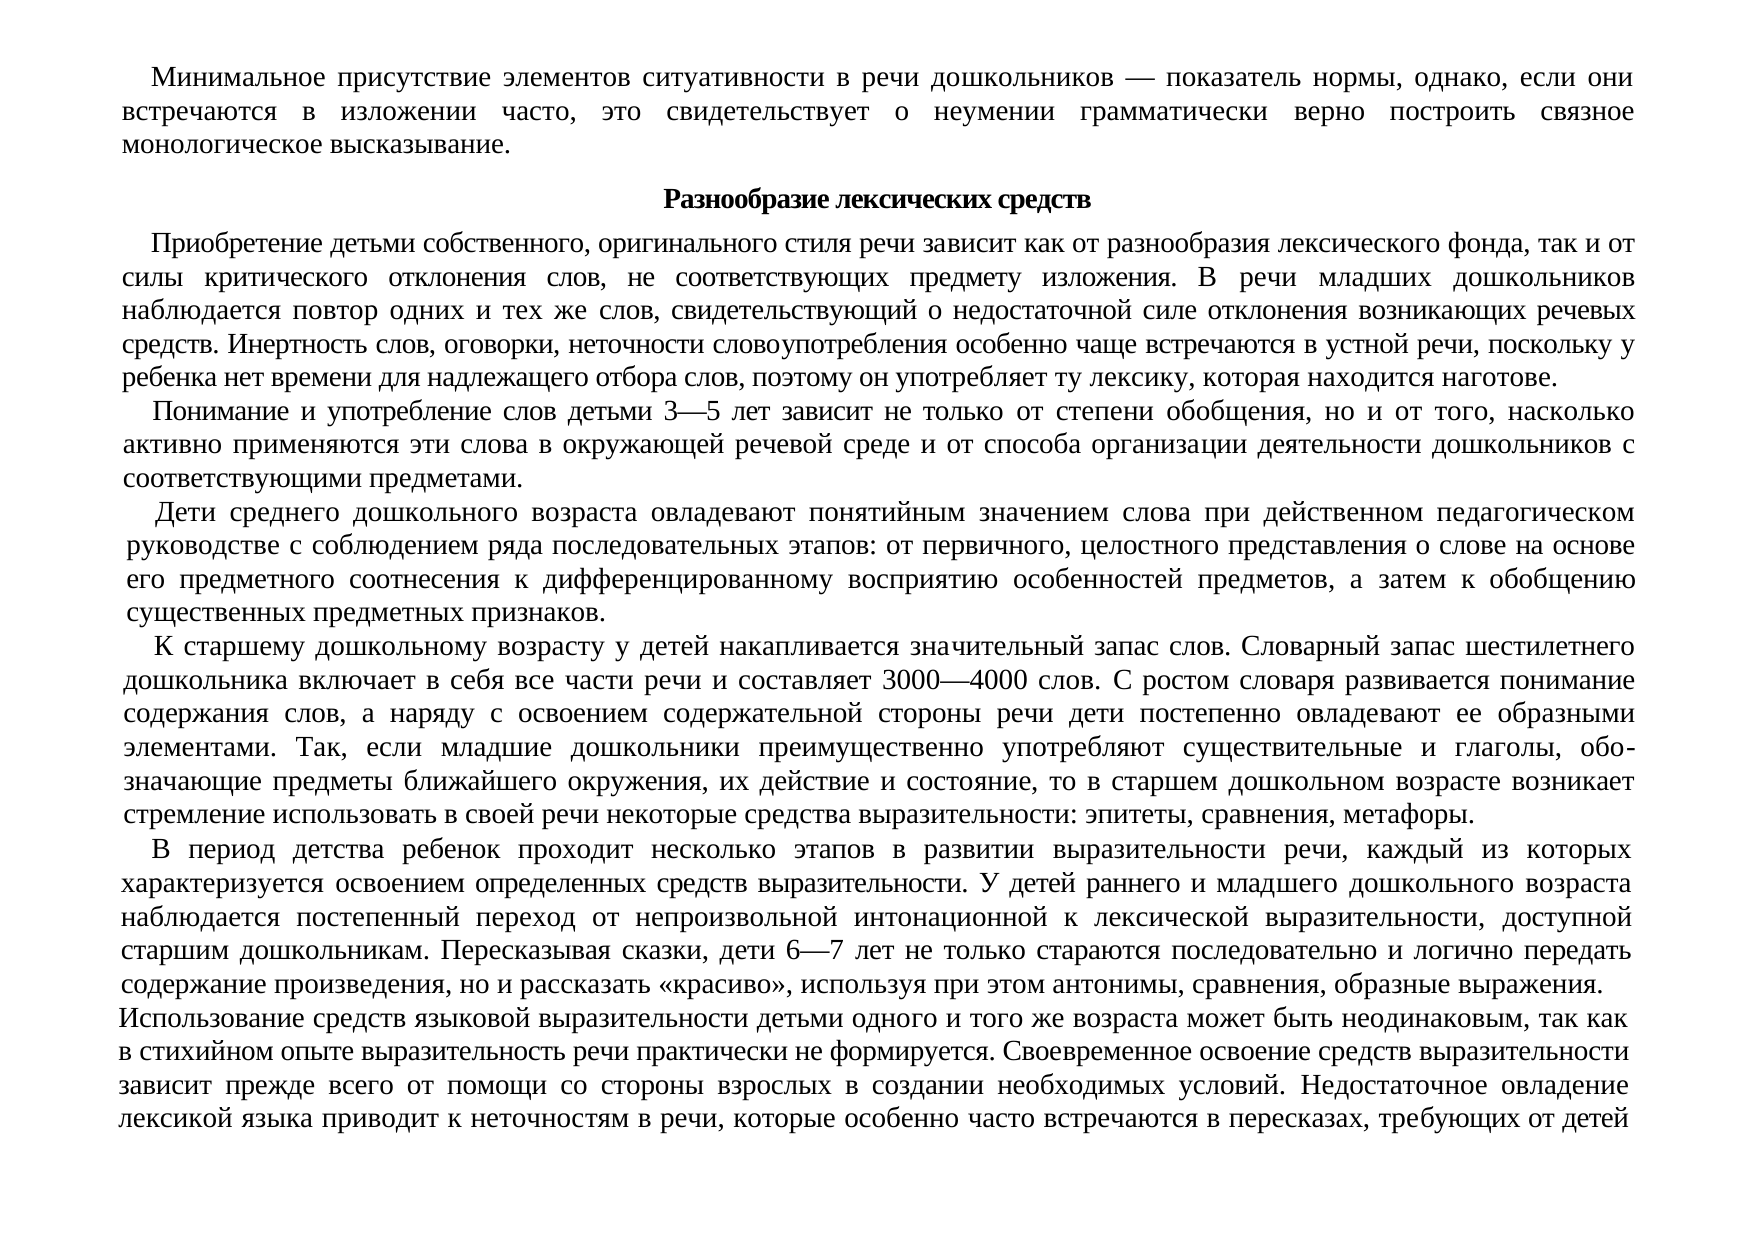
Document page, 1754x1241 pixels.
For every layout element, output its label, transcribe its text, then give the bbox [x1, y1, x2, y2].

text Минимальное присутствие элементов ситуативности в речи дошкольников — показатель нормы, однако, если они встречаются в изложении часто, это свидетельствует о неумении грамматически верно построить связное монологическое высказывание. [122, 59, 1634, 160]
text Понимание и употребление слов детьми 3—5 лет зависит не только от степени обобщения, но и от того, насколько активно применяются эти слова в окружающей речевой среде и от способа организации деятельности дошкольников с соответствующими предметами. [123, 393, 1635, 494]
text В период детства ребенок проходит несколько этапов в развитии выразительности речи, каждый из которых характеризуется освоением определенных средств выразительности. У детей раннего и младшего дошкольного возраста наблюдается постепенный переход от непроизвольной интонационной к лексической выразительности, доступной старшим дошкольникам. Пересказывая сказки, дети 6—7 лет не только стараются последовательно и логично передать содержание произведения, но и рассказать «красиво», используя при этом антонимы, сравнения, образные выражения. [121, 832, 1632, 999]
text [118, 1000, 1629, 1134]
text Дети среднего дошкольного возраста овладевают понятийным значением слова при действенном педагогическом руководстве с соблюдением ряда последовательных этапов: от первичного, целостного представления о слове на основе его предметного соотнесения к дифференцированному восприятию особенностей предметов, а затем к обобщению существенных предметных признаков. [126, 494, 1636, 628]
text Разнообразие лексических средств [120, 181, 1636, 214]
text Приобретение детьми собственного, оригинального стиля речи зависит как от разнообразия лексического фонда, так и от силы критического отклонения слов, не соответствующих предмету изложения. В речи младших дошкольников наблюдается повтор одних и тех же слов, свидетельствующий о недостаточной силе отклонения возникающих речевых средств. Инертность слов, оговорки, неточности словоупотребления особенно чаще встречаются в устной речи, поскольку у ребенка нет времени для надлежащего отбора слов, поэтому он употребляет ту лексику, которая находится наготове. [122, 225, 1636, 393]
text К старшему дошкольному возрасту у детей накапливается значительный запас слов. Словарный запас шестилетнего дошкольника включает в себя все части речи и составляет 3000—4000 слов. С ростом словаря развивается понимание содержания слов, а наряду с освоением содержательной стороны речи дети постепенно овладевают ее образными элементами. Так, если младшие дошкольники преимущественно употребляют существительные и глаголы, обозначающие предметы ближайшего окружения, их действие и состояние, то в старшем дошкольном возрасте возникает стремление использовать в своей речи некоторые средства выразительности: эпитеты, сравнения, метафоры. [123, 628, 1635, 830]
